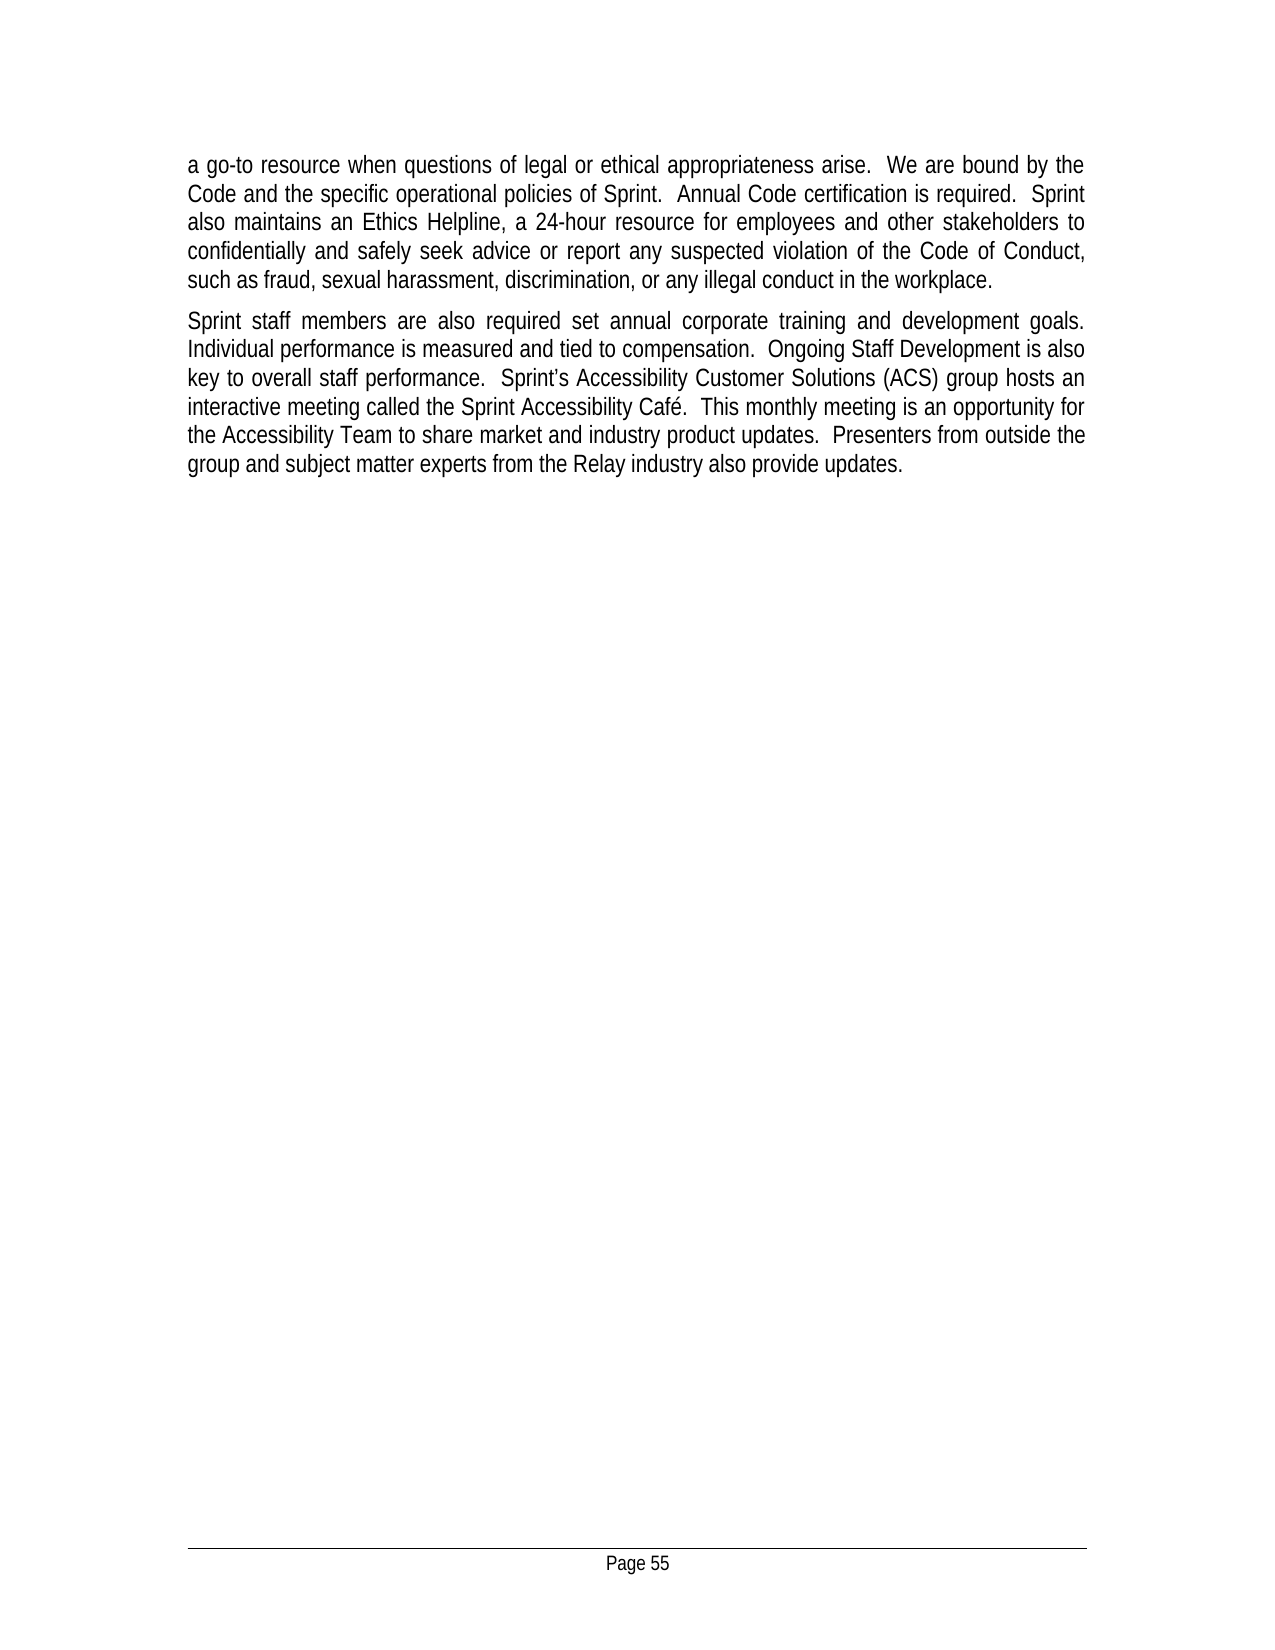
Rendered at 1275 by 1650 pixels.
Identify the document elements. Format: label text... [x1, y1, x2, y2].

text Sprint staff members are also required set annual corporate training and development goals. Individual performance is measured and tied to compensation. Ongoing Staff Development is also key to overall staff performance. Sprint’s Accessibility Customer Solutions (ACS) group hosts an interactive meeting called the Sprint Accessibility Café. This monthly meeting is an opportunity for the Accessibility Team to share market and industry product updates. Presenters from outside the group and subject matter experts from the Relay industry also provide updates. [187, 306, 1087, 478]
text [187, 150, 1087, 293]
